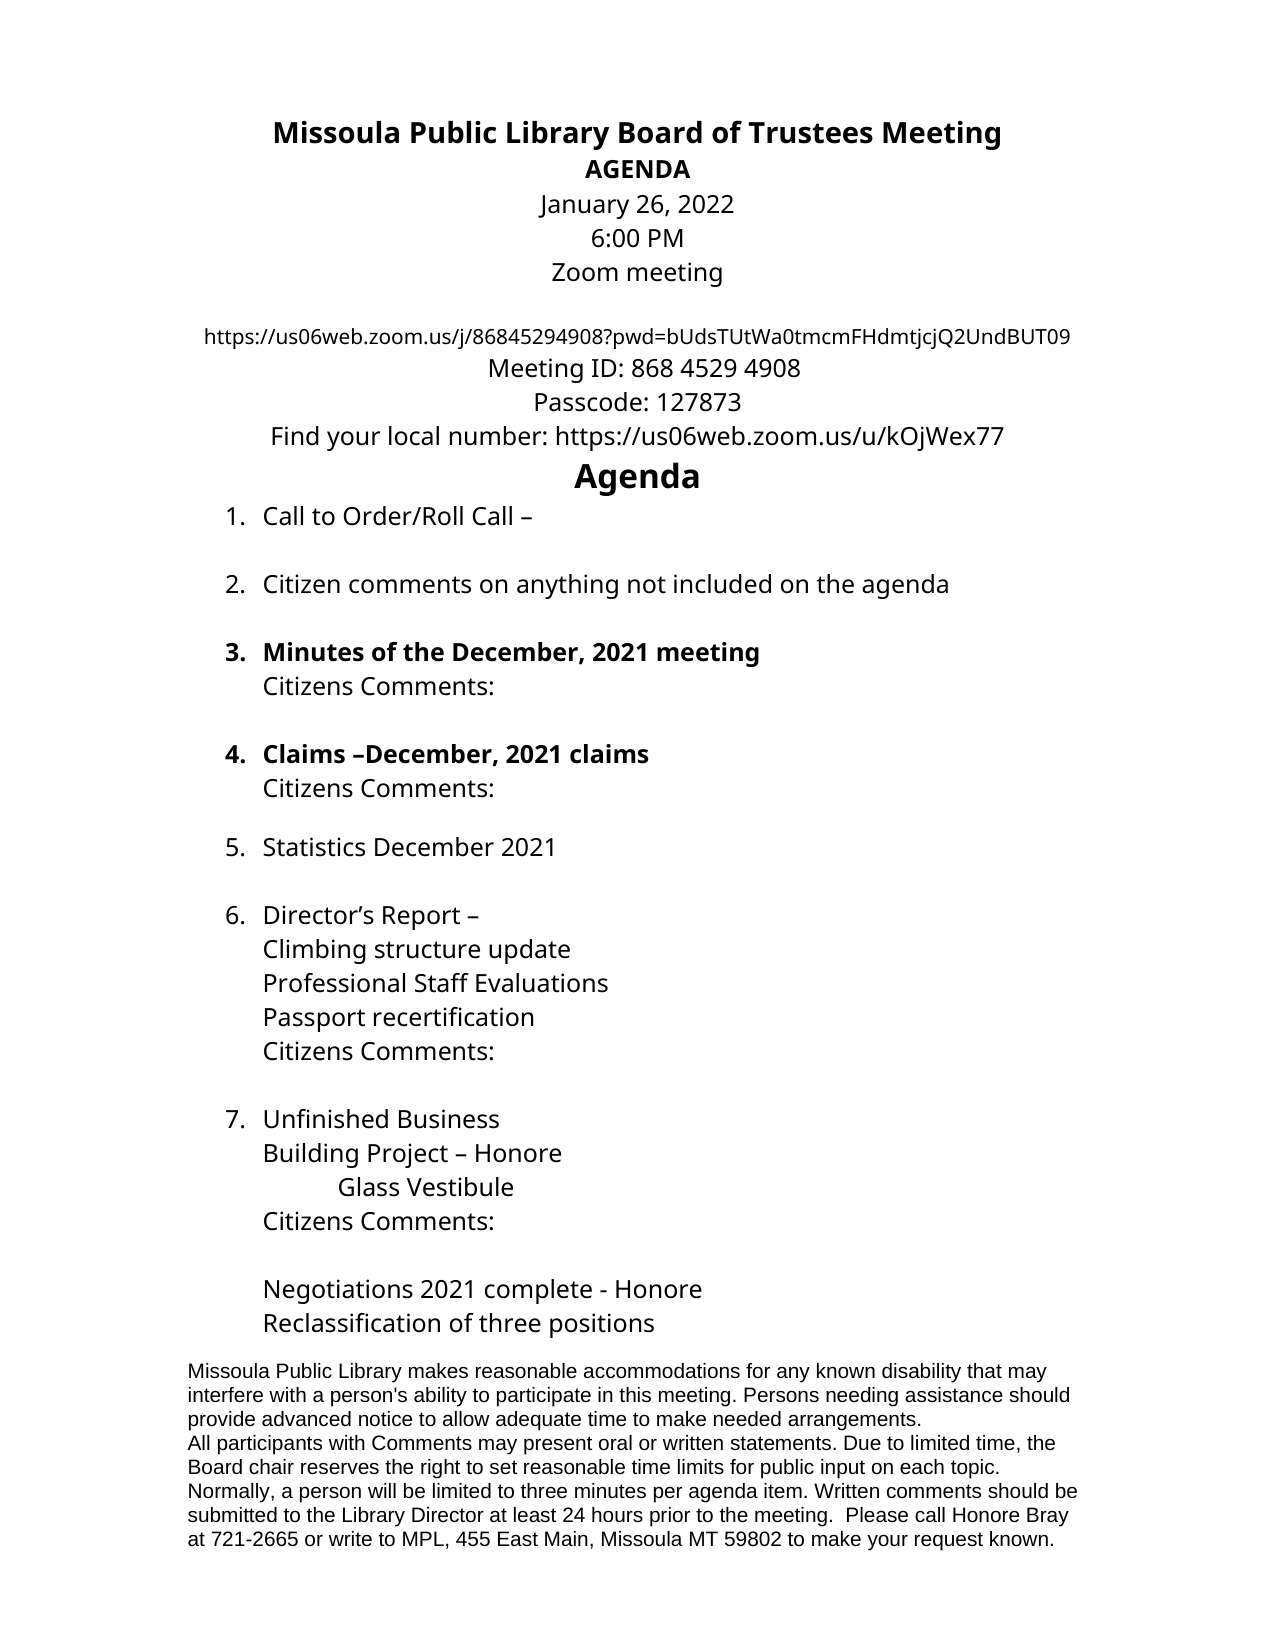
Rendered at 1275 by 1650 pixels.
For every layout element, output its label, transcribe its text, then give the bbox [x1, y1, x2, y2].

text Citizens Comments: [187, 1204, 1087, 1238]
text Negotiations 2021 complete - Honore [187, 1272, 1087, 1306]
list Statistics December 2021 [225, 829, 1087, 863]
text Glass Vestibule [262, 1170, 1087, 1204]
list Professional Staff Evaluations [262, 965, 1087, 999]
list Citizen comments on anything not included on the agenda [225, 567, 1087, 601]
text January 26, 2022 [187, 186, 1087, 220]
text Building Project – Honore [262, 1136, 1087, 1170]
text Citizens Comments: [187, 1033, 1087, 1068]
text Citizens Comments: [262, 771, 1087, 805]
list Claims –December, 2021 claims [225, 737, 1087, 771]
list Call to Order/Roll Call – [225, 498, 1087, 533]
list Unfinished Business [225, 1102, 1087, 1136]
text Meeting ID: 868 4529 4908 [487, 351, 1087, 385]
list Passport recertification [262, 999, 1087, 1033]
text Reclassification of three positions [187, 1306, 1087, 1340]
subtitle Missoula Public Library Board of Trustees Meeting [187, 112, 1087, 152]
text Zoom meeting [187, 254, 1087, 288]
list Climbing structure update [262, 931, 1087, 965]
subtitle AGENDA [187, 152, 1087, 186]
text https://us06web.zoom.us/j/86845294908?pwd=bUdsTUtWa0tmcmFHdmtjcjQ2UndBUT09 [187, 322, 1087, 351]
text Passcode: 127873 [187, 385, 1087, 419]
list Director’s Report – [225, 897, 1087, 931]
text Find your local number: https://us06web.zoom.us/u/kOjWex77 [187, 419, 1087, 453]
list Minutes of the December, 2021 meeting [225, 635, 1087, 669]
text 6:00 PM [187, 220, 1087, 254]
text Citizens Comments: [262, 669, 1087, 703]
text Agenda [187, 453, 1087, 498]
